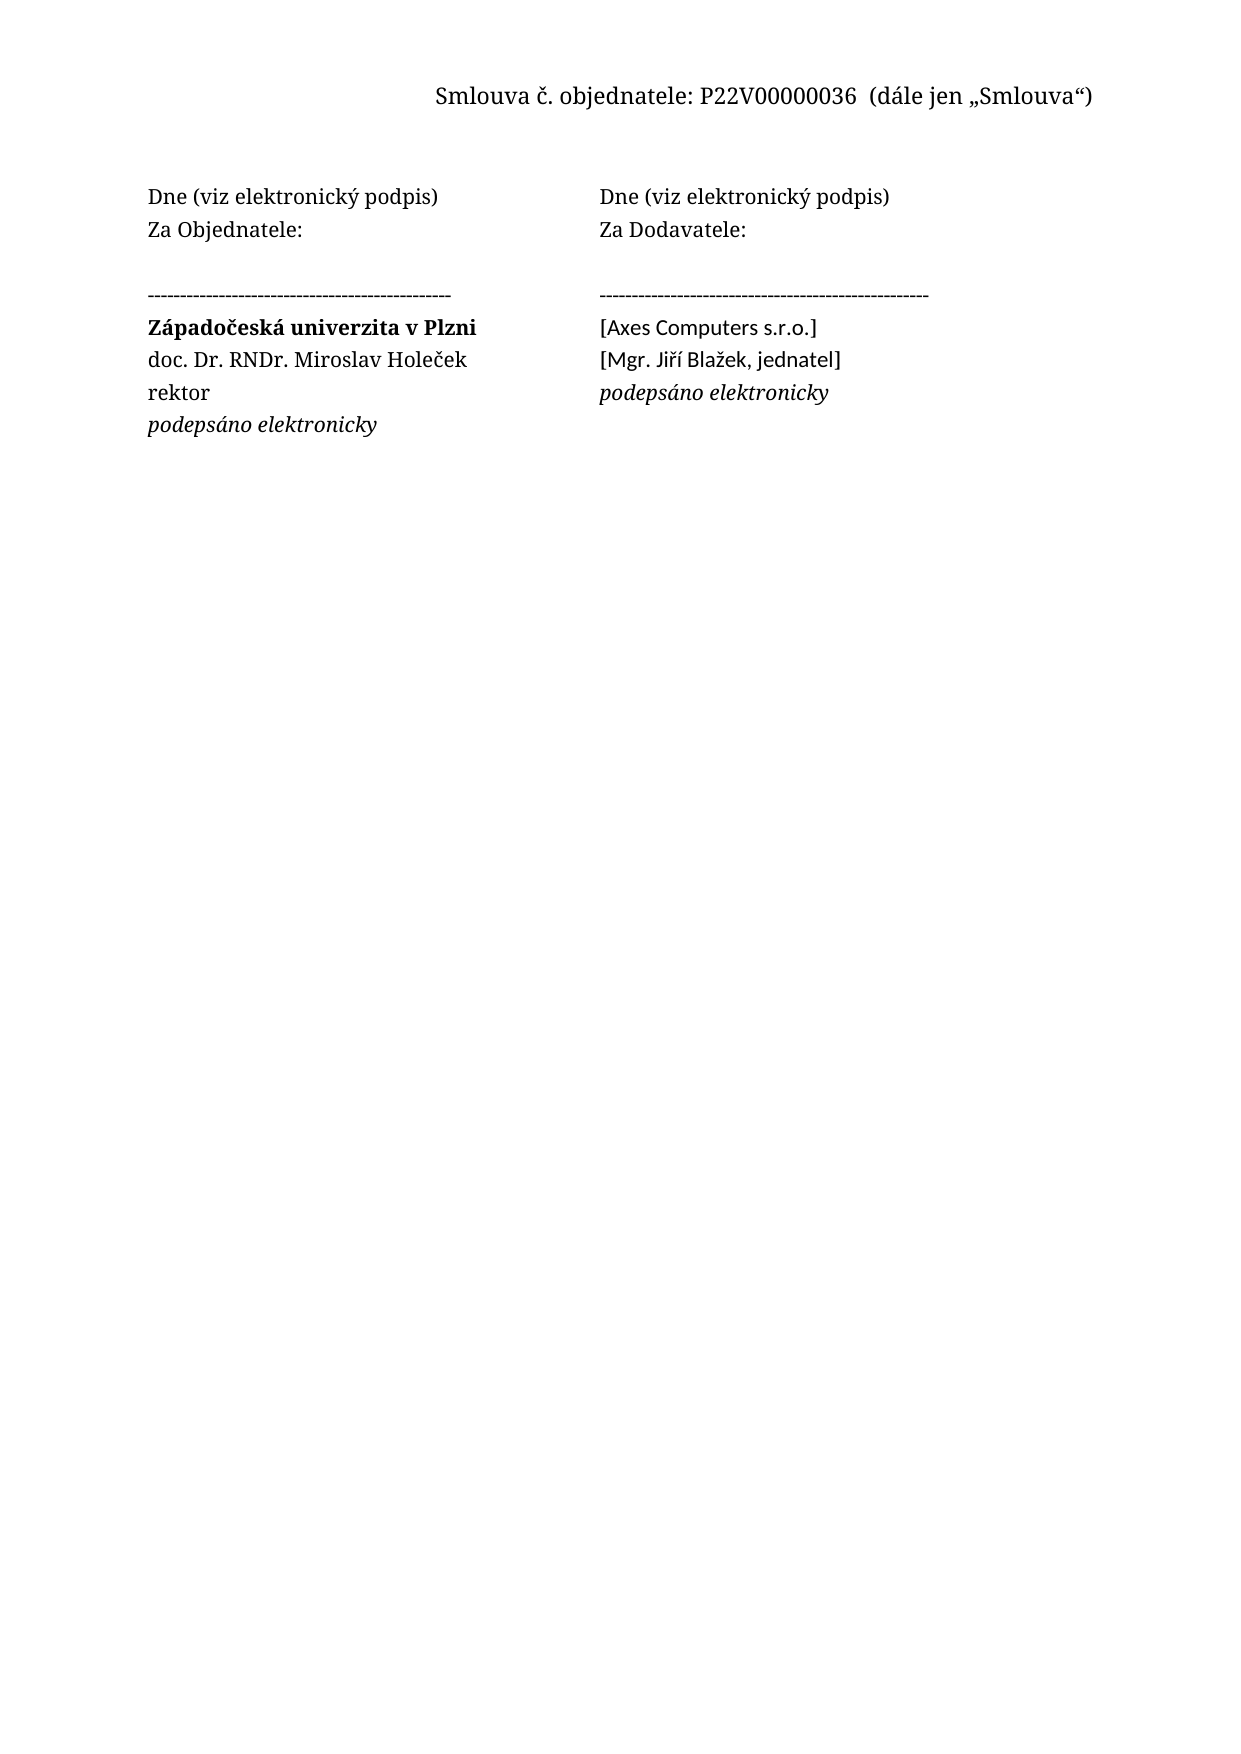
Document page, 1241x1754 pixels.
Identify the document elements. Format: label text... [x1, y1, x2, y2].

table_header Dne (viz elektronický podpis) Za Dodavatele: --------------------------------------------------- [Axes Computers s.r.o.] [Mgr. Jiří Blažek, jednatel] podepsáno elektronicky [588, 183, 1040, 443]
table_header Dne (viz elektronický podpis) Za Objednatele: ----------------------------------------------- Západočeská univerzita v Plzni doc. Dr. RNDr. Miroslav Holeček rektor podepsáno elektronicky [136, 183, 588, 443]
